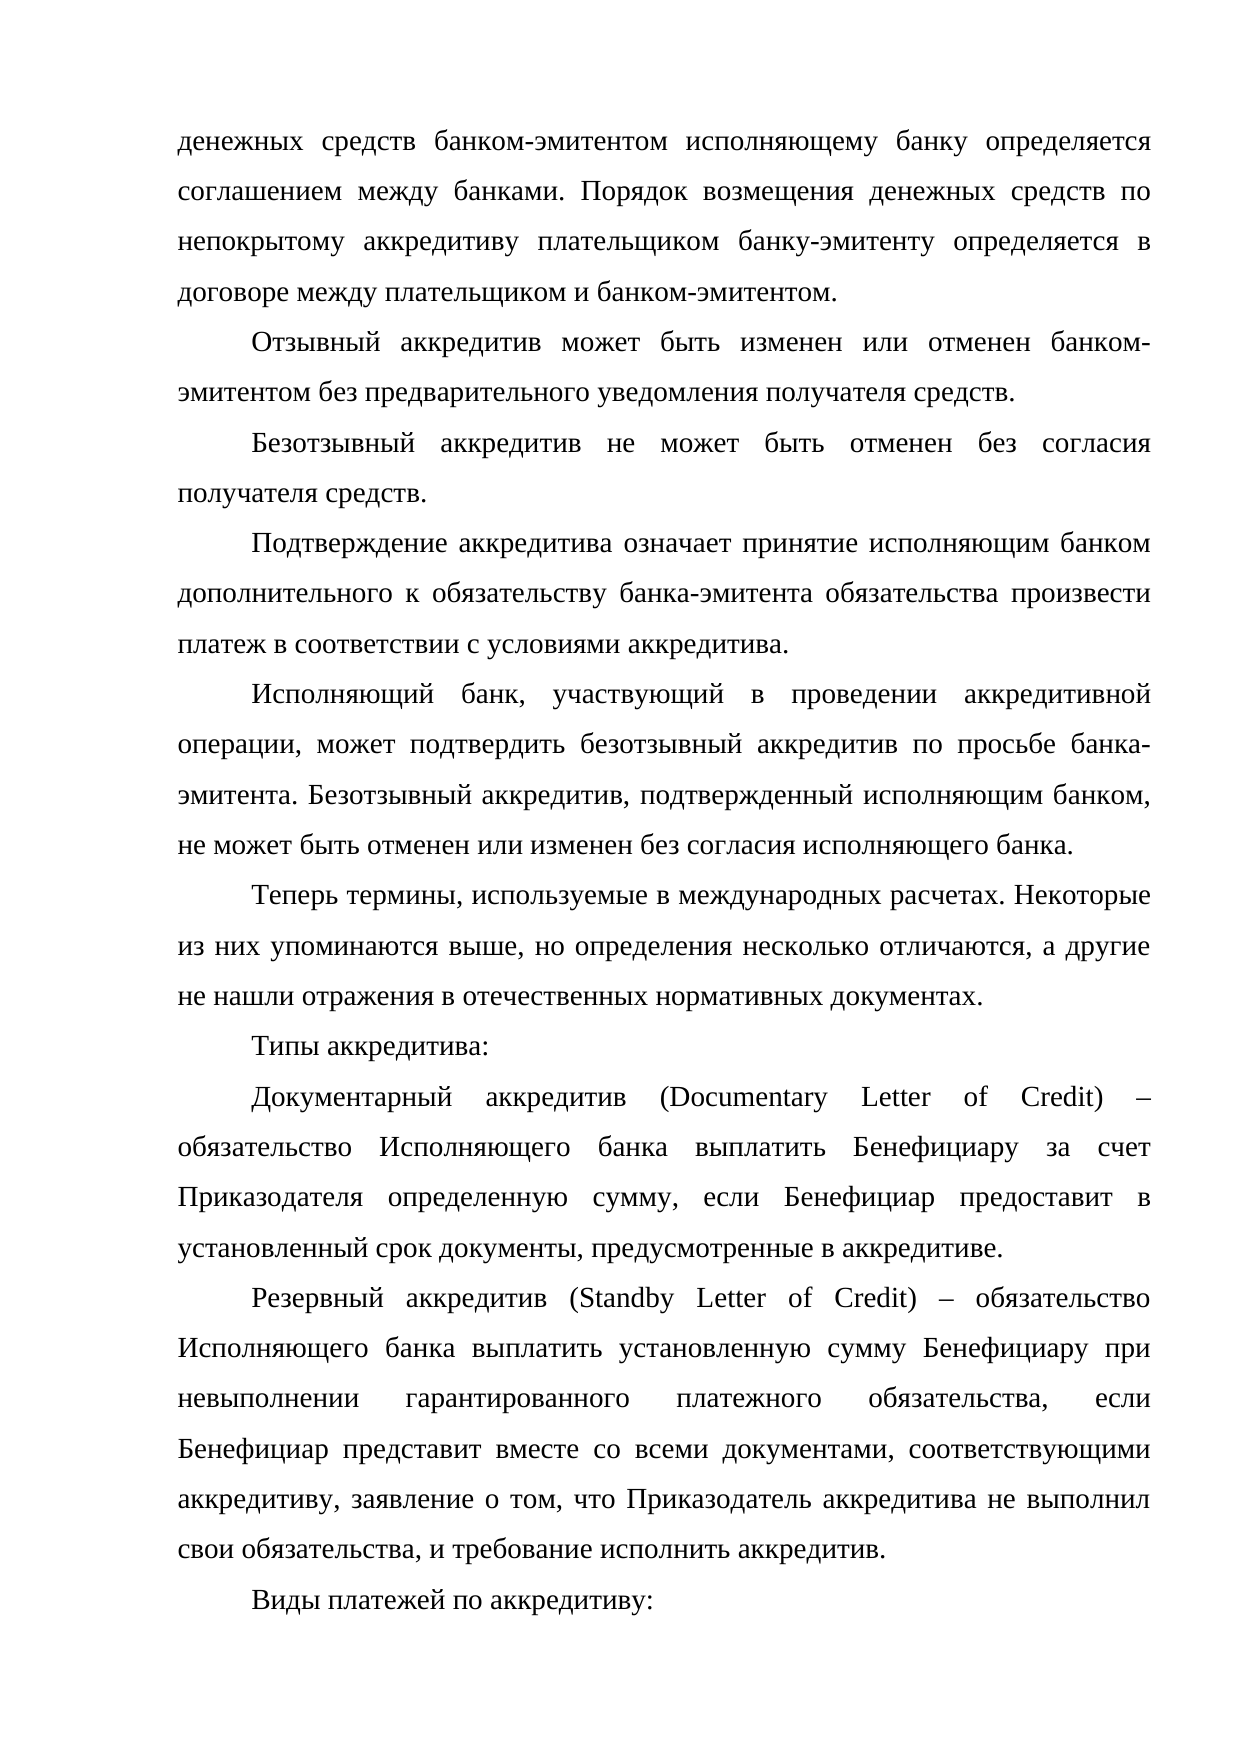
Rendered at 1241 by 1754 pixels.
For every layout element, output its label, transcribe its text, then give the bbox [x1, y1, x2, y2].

text Отзывный аккредитив может быть изменен или отменен банком-эмитентом без предварительного уведомления получателя средств. [177, 324, 1152, 408]
text Резервный аккредитив (Standby Letter of Credit) – обязательство Исполняющего банка выплатить установленную сумму Бенефициару при невыполнении гарантированного платежного обязательства, если Бенефициар представит вместе со всеми документами, соответствующими аккредитиву, заявление о том, что Приказодатель аккредитива не выполнил свои обязательства, и требование исполнить аккредитив. [177, 1280, 1152, 1565]
text Виды платежей по аккредитиву: [177, 1582, 1152, 1615]
text Безотзывный аккредитив не может быть отменен без согласия получателя средств. [177, 425, 1152, 508]
text Документарный аккредитив (Documentary Letter of Credit) – обязательство Исполняющего банка выплатить Бенефициару за счет Приказодателя определенную сумму, если Бенефициар предоставит в установленный срок документы, предусмотренные в аккредитиве. [177, 1079, 1152, 1263]
text Теперь термины, используемые в международных расчетах. Некоторые из них упоминаются выше, но определения несколько отличаются, а другие не нашли отражения в отечественных нормативных документах. [177, 877, 1152, 1012]
text Типы аккредитива: [177, 1028, 1152, 1062]
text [177, 123, 1152, 307]
text Исполняющий банк, участвующий в проведении аккредитивной операции, может подтвердить безотзывный аккредитив по просьбе банка-эмитента. Безотзывный аккредитив, подтвержденный исполняющим банком, не может быть отменен или изменен без согласия исполняющего банка. [177, 676, 1152, 861]
text Подтверждение аккредитива означает принятие исполняющим банком дополнительного к обязательству банка-эмитента обязательства произвести платеж в соответствии с условиями аккредитива. [177, 525, 1152, 659]
